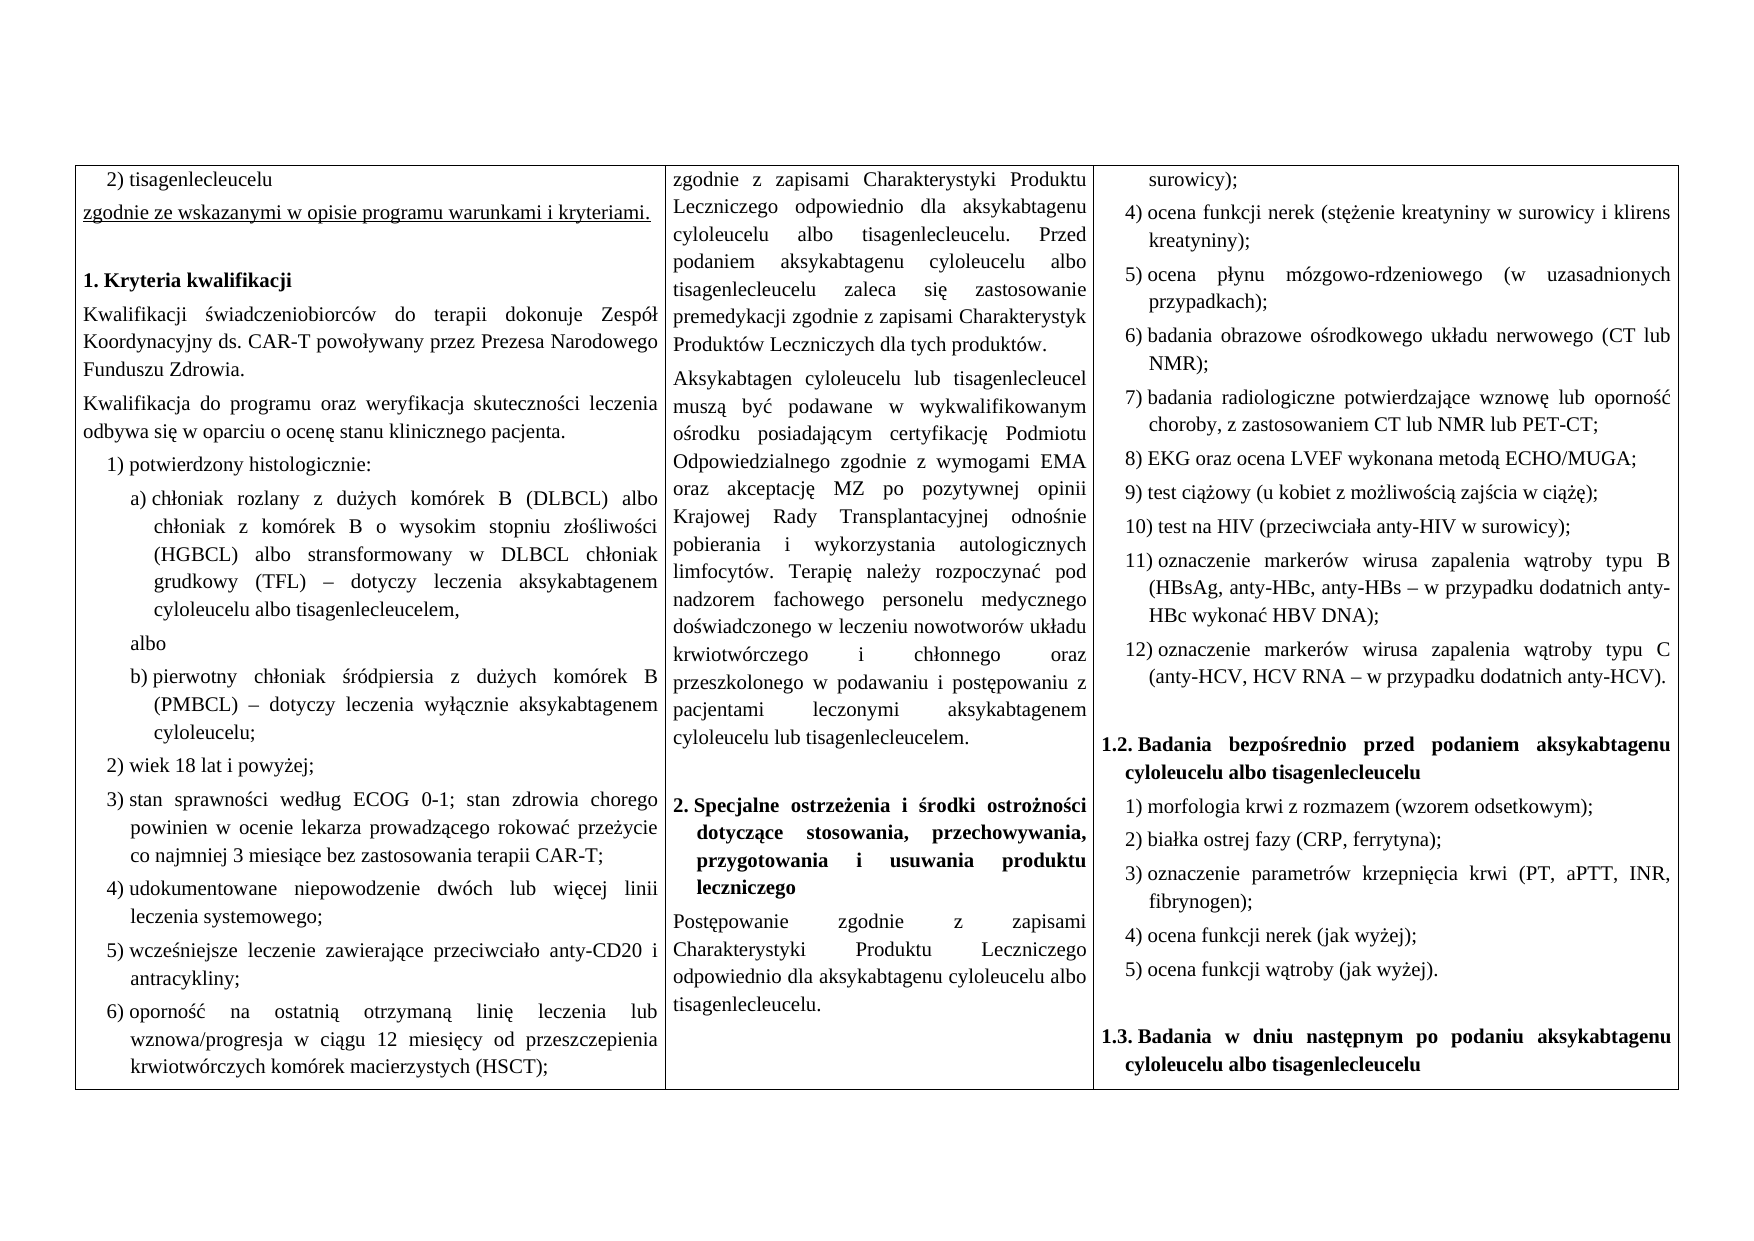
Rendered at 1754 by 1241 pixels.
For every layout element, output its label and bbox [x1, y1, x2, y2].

table_cell [1094, 166, 1678, 1089]
table_cell [666, 166, 1093, 1089]
table_cell [76, 166, 665, 1089]
